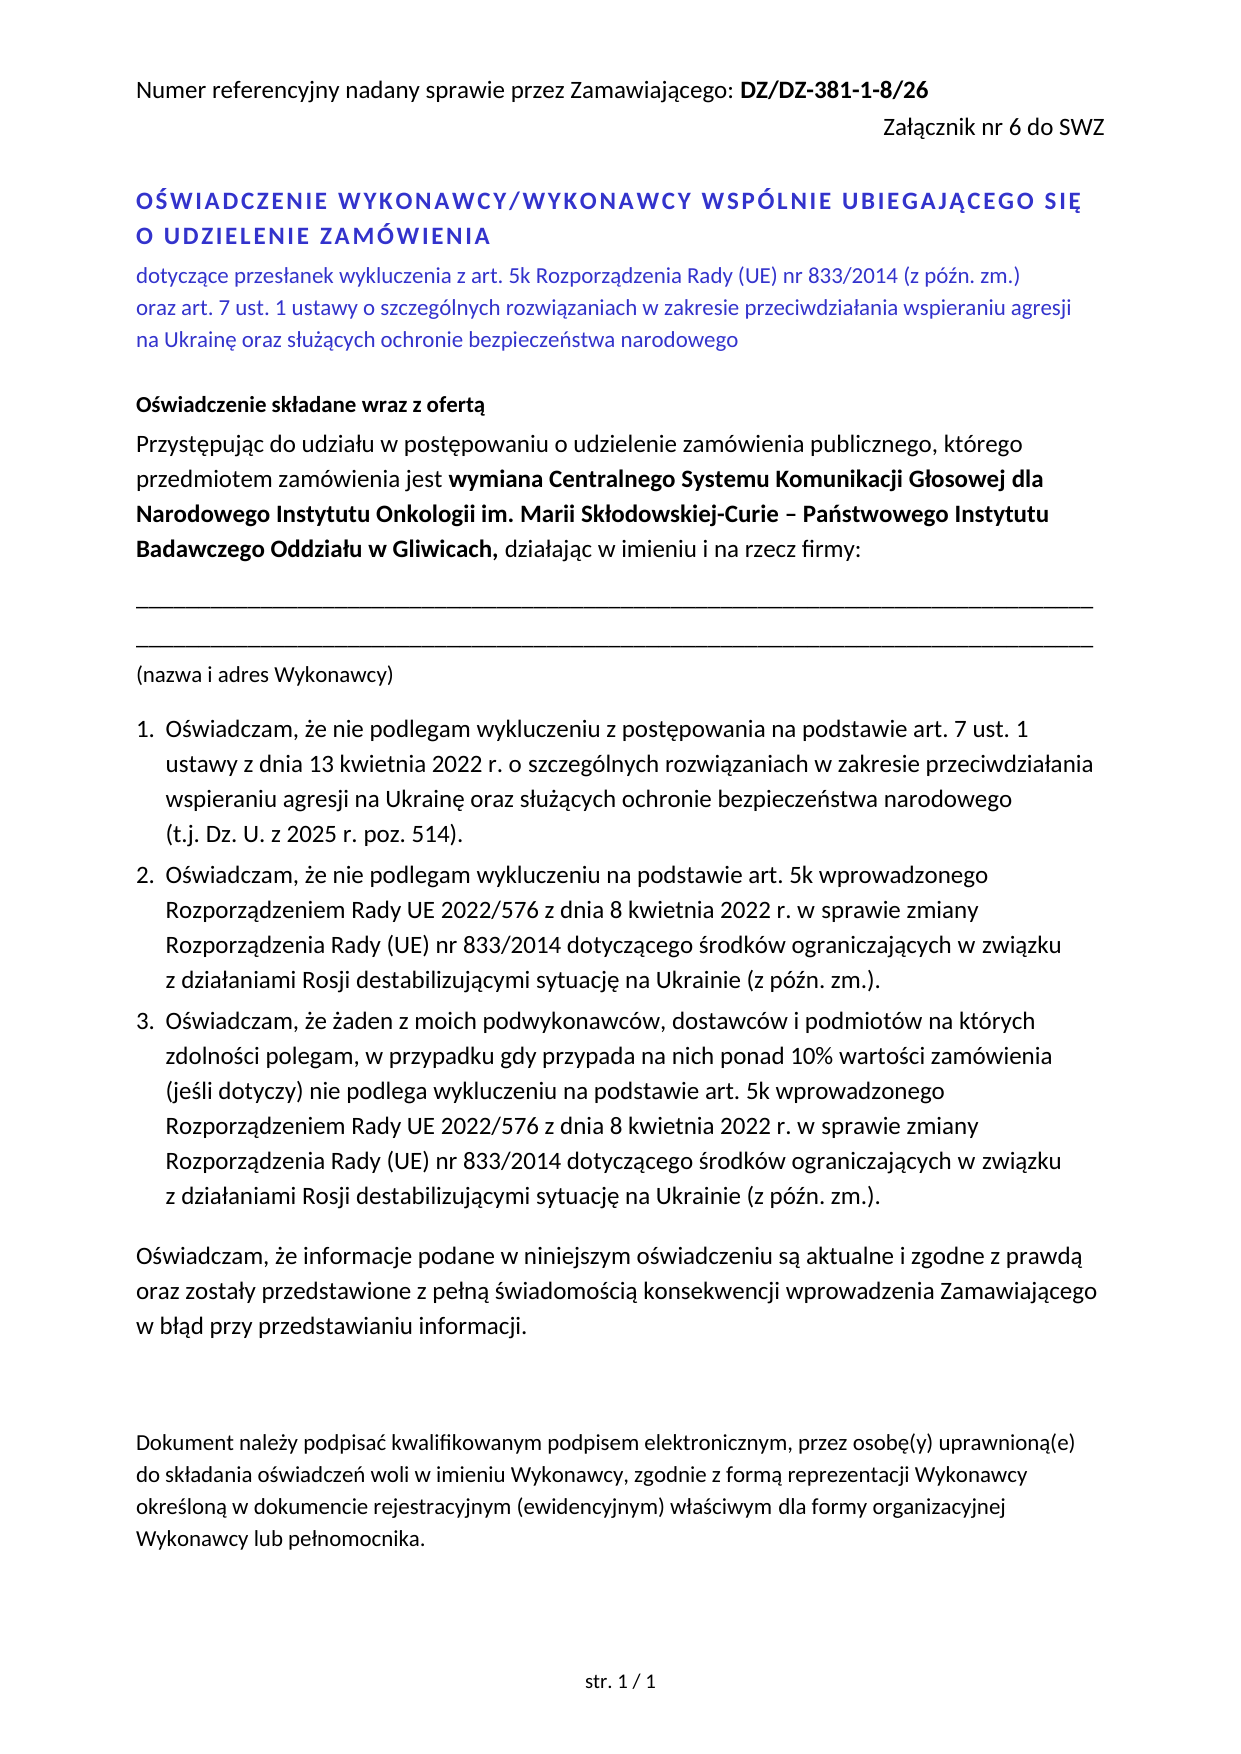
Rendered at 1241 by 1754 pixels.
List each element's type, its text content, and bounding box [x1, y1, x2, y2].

text Dokument należy podpisać kwalifikowanym podpisem elektronicznym, przez osobę(y) uprawnioną(e) do składania oświadczeń woli w imieniu Wykonawcy, zgodnie z formą reprezentacji Wykonawcy określoną w dokumencie rejestracyjnym (ewidencyjnym) właściwym dla formy organizacyjnej Wykonawcy lub pełnomocnika. [136, 1428, 1104, 1552]
text Oświadczam, że informacje podane w niniejszym oświadczeniu są aktualne i zgodne z prawdą oraz zostały przedstawione z pełną świadomością konsekwencji wprowadzenia Zamawiającego w błąd przy przedstawianiu informacji. [136, 1241, 1104, 1341]
list Oświadczam, że nie podlegam wykluczeniu na podstawie art. 5k wprowadzonego Rozporządzeniem Rady UE 2022/576 z dnia 8 kwietnia 2022 r. w sprawie zmiany Rozporządzenia Rady (UE) nr 833/2014 dotyczącego środków ograniczających w związku z działaniami Rosji destabilizującymi sytuację na Ukrainie (z późn. zm.). [136, 859, 1104, 995]
text OŚWIADCZENIE WYKONAWCY/WYKONAWCY WSPÓLNIE UBIEGAJĄCEGO SIĘ O UDZIELENIE ZAMÓWIENIA [136, 185, 1104, 250]
text Przystępując do udziału w postępowaniu o udzielenie zamówienia publicznego, którego przedmiotem zamówienia jest wymiana Centralnego Systemu Komunikacji Głosowej dla Narodowego Instytutu Onkologii im. Marii Skłodowskiej-Curie – Państwowego Instytutu Badawczego Oddziału w Gliwicach, działając w imieniu i na rzecz firmy: [136, 428, 1104, 564]
list Oświadczam, że nie podlegam wykluczeniu z postępowania na podstawie art. 7 ust. 1 ustawy z dnia 13 kwietnia 2022 r. o szczególnych rozwiązaniach w zakresie przeciwdziałania wspieraniu agresji na Ukrainę oraz służących ochronie bezpieczeństwa narodowego (t.j. Dz. U. z 2025 r. poz. 514). [136, 713, 1104, 848]
text (nazwa i adres Wykonawcy) [136, 660, 1104, 688]
text Oświadczenie składane wraz z ofertą [136, 390, 1104, 418]
text __________________________________________________________________________________________________________________________________________________________ [136, 581, 1104, 651]
text dotyczące przesłanek wykluczenia z art. 5k Rozporządzenia Rady (UE) nr 833/2014 (z późn. zm.) oraz art. 7 ust. 1 ustawy o szczególnych rozwiązaniach w zakresie przeciwdziałania wspieraniu agresji na Ukrainę oraz służących ochronie bezpieczeństwa narodowego [136, 261, 1104, 353]
list Oświadczam, że żaden z moich podwykonawców, dostawców i podmiotów na których zdolności polegam, w przypadku gdy przypada na nich ponad 10% wartości zamówienia (jeśli dotyczy) nie podlega wykluczeniu na podstawie art. 5k wprowadzonego Rozporządzeniem Rady UE 2022/576 z dnia 8 kwietnia 2022 r. w sprawie zmiany Rozporządzenia Rady (UE) nr 833/2014 dotyczącego środków ograniczających w związku z działaniami Rosji destabilizującymi sytuację na Ukrainie (z późn. zm.). [136, 1006, 1104, 1211]
